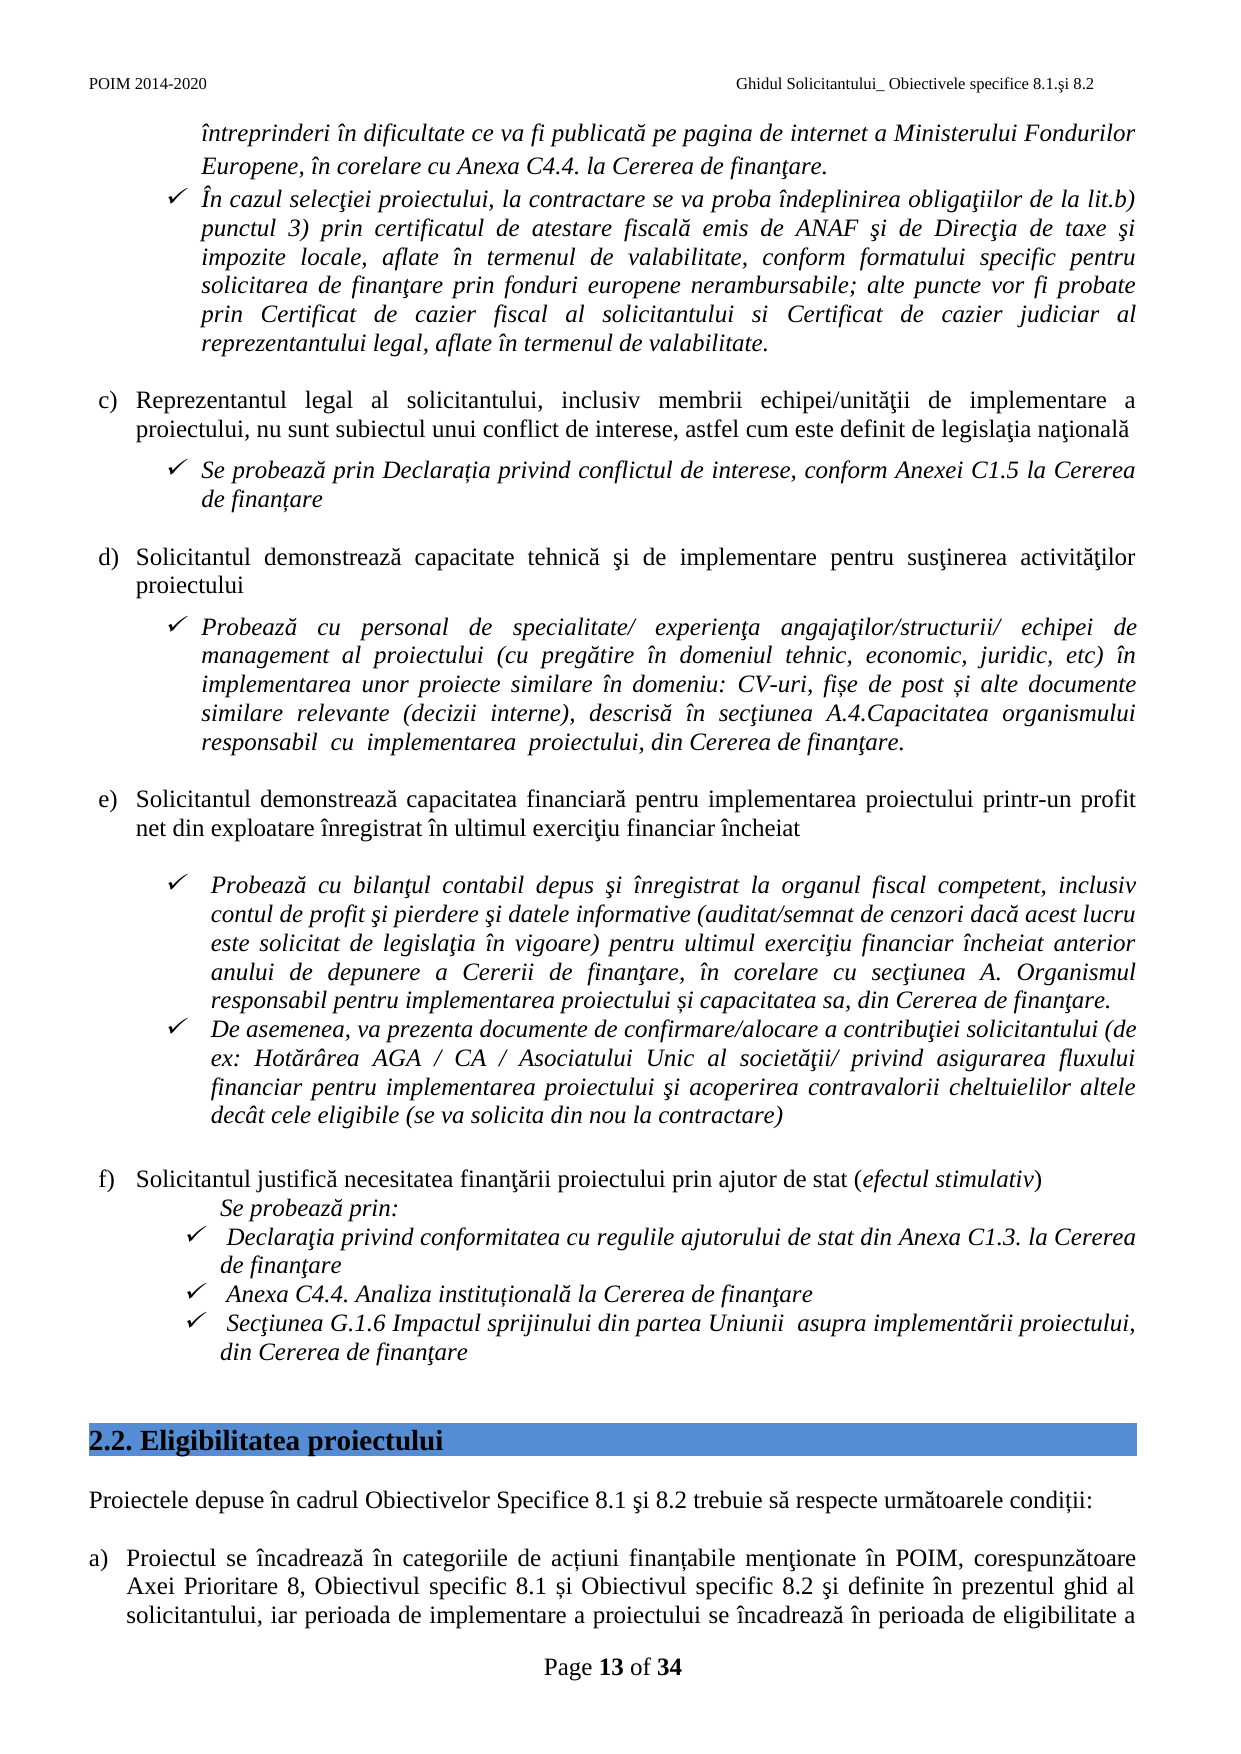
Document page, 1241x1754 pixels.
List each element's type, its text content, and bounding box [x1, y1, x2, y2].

list Anexa C4.4. Analiza instituțională la Cererea de finanţare [182, 1279, 1137, 1308]
list Se probează prin Declarația privind conflictul de interese, conform Anexei C1.5 la Cererea de finanțare [164, 455, 1137, 513]
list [164, 118, 1137, 180]
list Secţiunea G.1.6 Impactul sprijinului din partea Uniunii asupra implementării proiectului, din Cererea de finanţare [182, 1308, 1137, 1365]
list Probează cu bilanţul contabil depus şi înregistrat la organul fiscal competent, inclusiv contul de profit şi pierdere şi datele informative (auditat/semnat de cenzori dacă acest lucru este solicitat de legislaţia în vigoare) pentru ultimul exerciţiu financiar încheiat anterior anului de depunere a Cererii de finanţare, în corelare cu secţiunea A. Organismul responsabil pentru implementarea proiectului și capacitatea sa, din Cererea de finanţare. [164, 870, 1137, 1014]
list Probează cu personal de specialitate/ experienţa angajaţilor/structurii/ echipei de management al proiectului (cu pregătire în domeniul tehnic, economic, juridic, etc) în implementarea unor proiecte similare în domeniu: CV-uri, fișe de post și alte documente similare relevante (decizii interne), descrisă în secţiunea A.4.Capacitatea organismului responsabil cu implementarea proiectului, din Cererea de finanţare. [164, 612, 1137, 755]
list În cazul selecţiei proiectului, la contractare se va proba îndeplinirea obligaţiilor de la lit.b) punctul 3) prin certificatul de atestare fiscală emis de ANAF şi de Direcţia de taxe şi impozite locale, aflate în termenul de valabilitate, conform formatului specific pentru solicitarea de finanţare prin fonduri europene nerambursabile; alte puncte vor fi probate prin Certificat de cazier fiscal al solicitantului si Certificat de cazier judiciar al reprezentantului legal, aflate în termenul de valabilitate. [164, 184, 1137, 357]
text Proiectele depuse în cadrul Obiectivelor Specifice 8.1 şi 8.2 trebuie să respecte următoarele condiții: [89, 1485, 1137, 1514]
list Solicitantul demonstrează capacitate tehnică şi de implementare pentru susţinerea activităţilor proiectului [98, 542, 1137, 599]
subtitle 2.2. Eligibilitatea proiectului [89, 1423, 1137, 1456]
list Solicitantul demonstrează capacitatea financiară pentru implementarea proiectului printr-un profit net din exploatare înregistrat în ultimul exerciţiu financiar încheiat [98, 784, 1137, 842]
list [89, 1543, 1137, 1629]
list Reprezentantul legal al solicitantului, inclusiv membrii echipei/unităţii de implementare a proiectului, nu sunt subiectul unui conflict de interese, astfel cum este definit de legislaţia naţională [98, 385, 1137, 443]
list Se probează prin: [220, 1193, 1137, 1222]
list De asemenea, va prezenta documente de confirmare/alocare a contribuţiei solicitantului (de ex: Hotărârea AGA / CA / Asociatului Unic al societăţii/ privind asigurarea fluxului financiar pentru implementarea proiectului şi acoperirea contravalorii cheltuielilor altele decât cele eligibile (se va solicita din nou la contractare) [164, 1014, 1137, 1129]
list Solicitantul justifică necesitatea finanţării proiectului prin ajutor de stat (efectul stimulativ) [98, 1164, 1137, 1193]
list Declaraţia privind conformitatea cu regulile ajutorului de stat din Anexa C1.3. la Cererea de finanţare [182, 1222, 1137, 1279]
